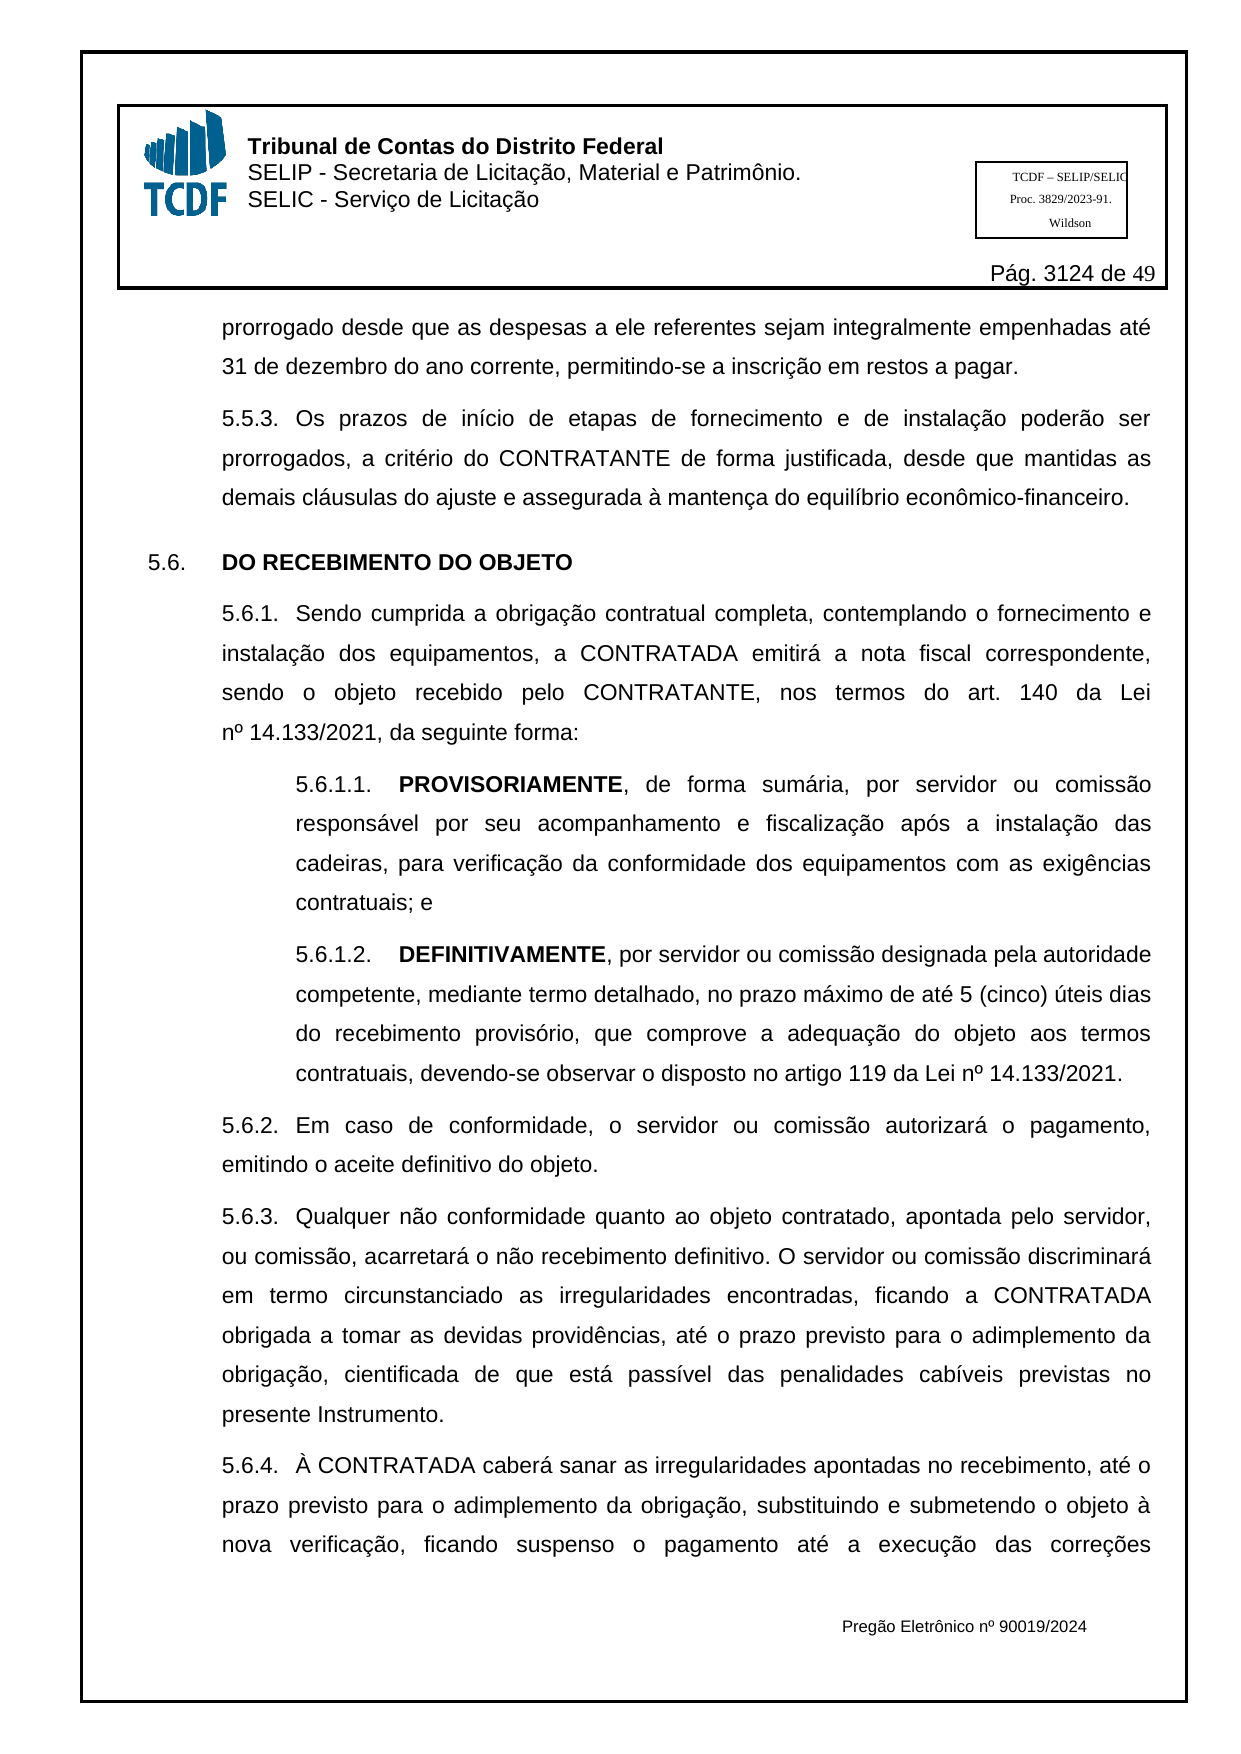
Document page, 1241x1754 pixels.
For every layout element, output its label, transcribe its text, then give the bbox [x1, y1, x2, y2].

list Em caso de conformidade, o servidor ou comissão autorizará o pagamento, emitindo o aceite definitivo do objeto. [222, 1112, 1152, 1177]
list DEFINITIVAMENTE, por servidor ou comissão designada pela autoridade competente, mediante termo detalhado, no prazo máximo de até 5 (cinco) úteis dias do recebimento provisório, que comprove a adequação do objeto aos termos contratuais, devendo-se observar o disposto no artigo 119 da Lei nº 14.133/2021. [295, 941, 1152, 1086]
list PROVISORIAMENTE, de forma sumária, por servidor ou comissão responsável por seu acompanhamento e fiscalização após a instalação das cadeiras, para verificação da conformidade dos equipamentos com as exigências contratuais; e [295, 771, 1152, 916]
list Sendo cumprida a obrigação contratual completa, contemplando o fornecimento e instalação dos equipamentos, a CONTRATADA emitirá a nota fiscal correspondente, sendo o objeto recebido pelo CONTRATANTE, nos termos do art. 140 da Lei nº 14.133/2021, da seguinte forma: [222, 600, 1152, 745]
list Qualquer não conformidade quanto ao objeto contratado, apontada pelo servidor, ou comissão, acarretará o não recebimento definitivo. O servidor ou comissão discriminará em termo circunstanciado as irregularidades encontradas, ficando a CONTRATADA obrigada a tomar as devidas providências, até o prazo previsto para o adimplemento da obrigação, cientificada de que está passível das penalidades cabíveis previstas no presente Instrumento. [222, 1203, 1152, 1427]
list Os prazos de início de etapas de fornecimento e de instalação poderão ser prorrogados, a critério do CONTRATANTE de forma justificada, desde que mantidas as demais cláusulas do ajuste e assegurada à mantença do equilíbrio econômico-financeiro. [222, 405, 1152, 510]
list DO RECEBIMENTO DO OBJETO [148, 548, 1152, 575]
picture [129, 107, 241, 218]
